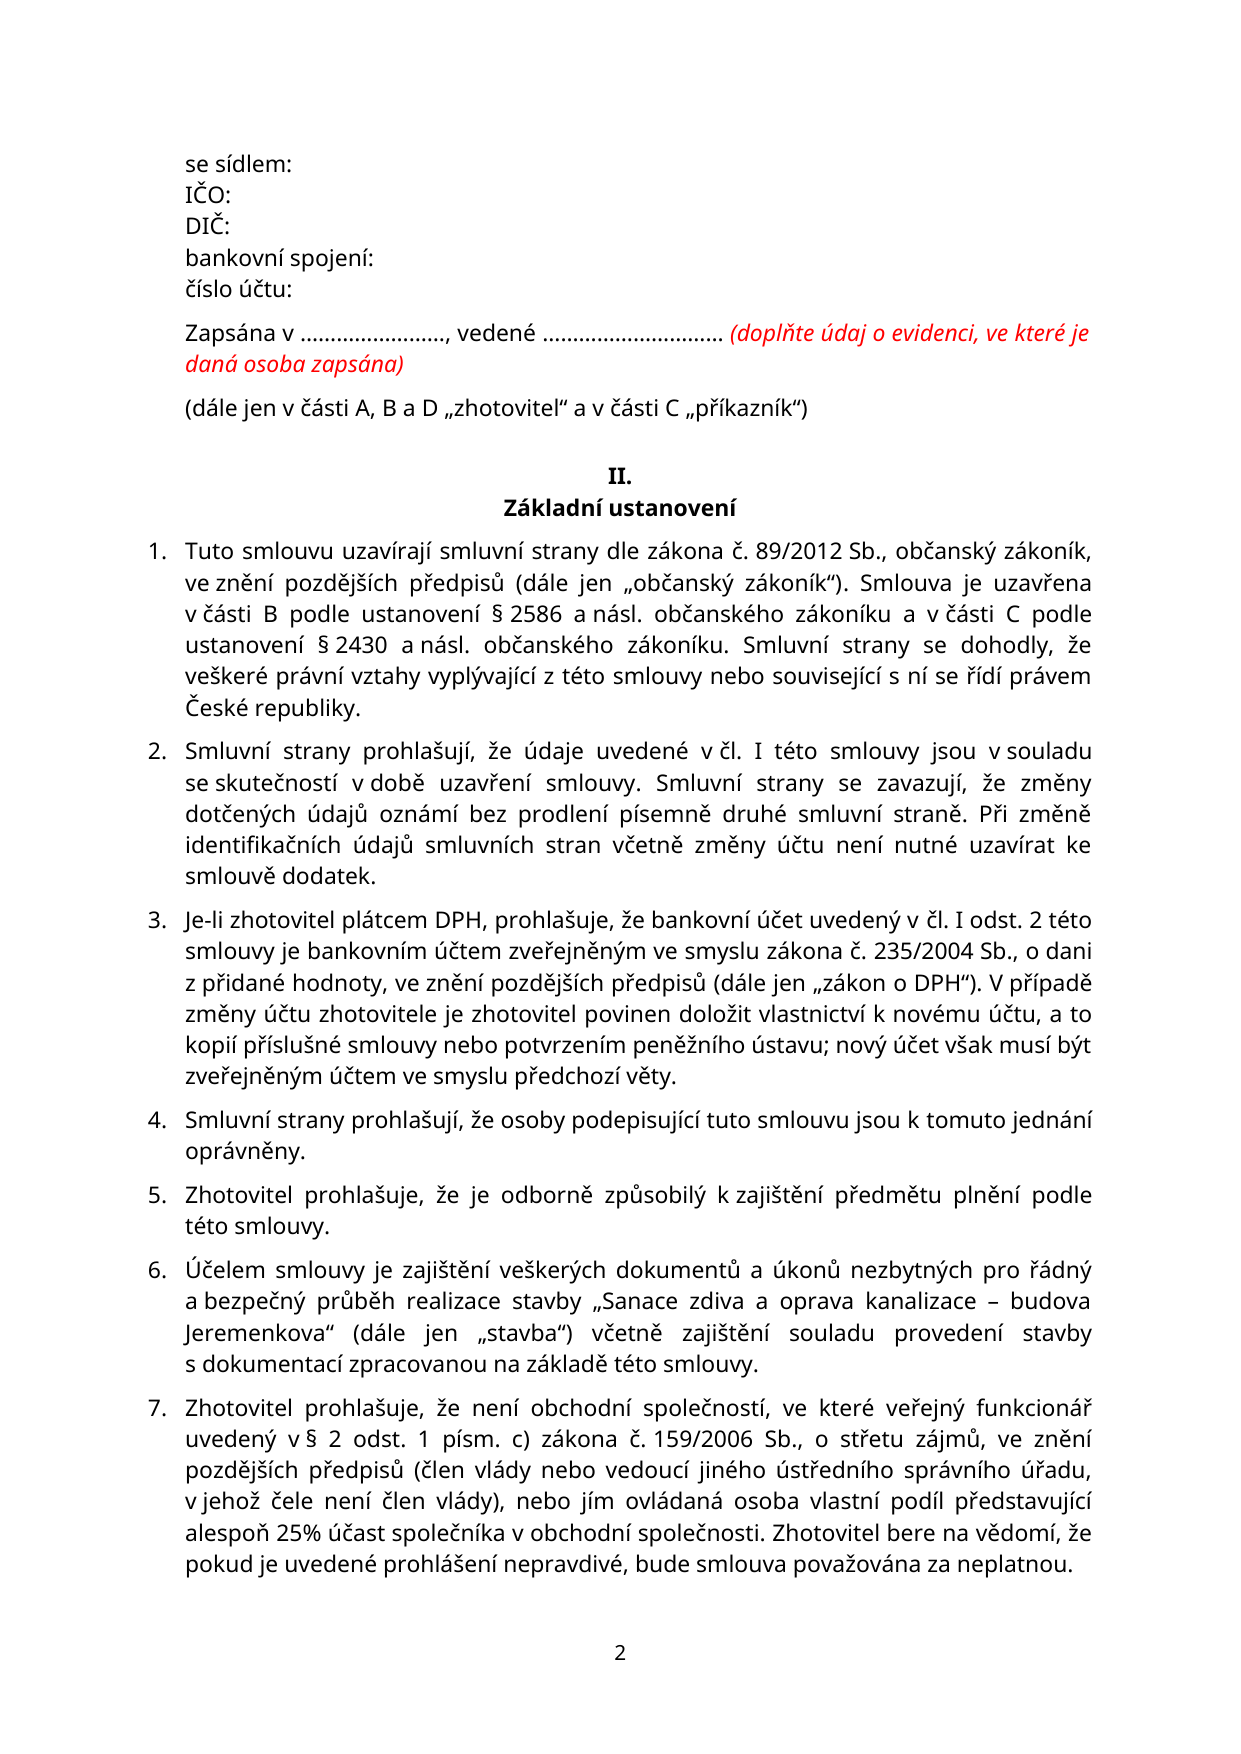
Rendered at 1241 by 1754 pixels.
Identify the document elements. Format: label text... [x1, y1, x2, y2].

list Zhotovitel prohlašuje, že není obchodní společností, ve které veřejný funkcionář uvedený v § 2 odst. 1 písm. c) zákona č. 159/2006 Sb., o střetu zájmů, ve znění pozdějších předpisů (člen vlády nebo vedoucí jiného ústředního správního úřadu, v jehož čele není člen vlády), nebo jím ovládaná osoba vlastní podíl představující alespoň 25% účast společníka v obchodní společnosti. Zhotovitel bere na vědomí, že pokud je uvedené prohlášení nepravdivé, bude smlouva považována za neplatnou. [148, 1391, 1092, 1579]
list DIČ: [185, 210, 1092, 241]
list Zhotovitel prohlašuje, že je odborně způsobilý k zajištění předmětu plnění podle této smlouvy. [148, 1179, 1092, 1241]
list Smluvní strany prohlašují, že osoby podepisující tuto smlouvu jsou k tomuto jednání oprávněny. [148, 1104, 1092, 1166]
text II. Základní ustanovení [148, 460, 1092, 523]
list Účelem smlouvy je zajištění veškerých dokumentů a úkonů nezbytných pro řádný a bezpečný průběh realizace stavby „Sanace zdiva a oprava kanalizace – budova Jeremenkova“ (dále jen „stavba“) včetně zajištění souladu provedení stavby s dokumentací zpracovanou na základě této smlouvy. [148, 1254, 1092, 1379]
text (dále jen v části A, B a D „zhotovitel“ a v části C „příkazník“) [185, 391, 1092, 423]
text Zapsána v ……………………, vedené ………………………… (doplňte údaj o evidenci, ve které je daná osoba zapsána) [185, 316, 1092, 379]
list se sídlem: [185, 148, 1092, 179]
list Tuto smlouvu uzavírají smluvní strany dle zákona č. 89/2012 Sb., občanský zákoník, ve znění pozdějších předpisů (dále jen „občanský zákoník“). Smlouva je uzavřena v části B podle ustanovení § 2586 a násl. občanského zákoníku a v části C podle ustanovení § 2430 a násl. občanského zákoníku. Smluvní strany se dohodly, že veškeré právní vztahy vyplývající z této smlouvy nebo související s ní se řídí právem České republiky. [148, 535, 1092, 723]
list číslo účtu: [185, 273, 1092, 304]
list Je-li zhotovitel plátcem DPH, prohlašuje, že bankovní účet uvedený v čl. I odst. 2 této smlouvy je bankovním účtem zveřejněným ve smyslu zákona č. 235/2004 Sb., o dani z přidané hodnoty, ve znění pozdějších předpisů (dále jen „zákon o DPH“). V případě změny účtu zhotovitele je zhotovitel povinen doložit vlastnictví k novému účtu, a to kopií příslušné smlouvy nebo potvrzením peněžního ústavu; nový účet však musí být zveřejněným účtem ve smyslu předchozí věty. [148, 904, 1092, 1091]
list IČO: [185, 179, 1092, 210]
list bankovní spojení: [185, 241, 1092, 273]
list Smluvní strany prohlašují, že údaje uvedené v čl. I této smlouvy jsou v souladu se skutečností v době uzavření smlouvy. Smluvní strany se zavazují, že změny dotčených údajů oznámí bez prodlení písemně druhé smluvní straně. Při změně identifikačních údajů smluvních stran včetně změny účtu není nutné uzavírat ke smlouvě dodatek. [148, 735, 1092, 891]
